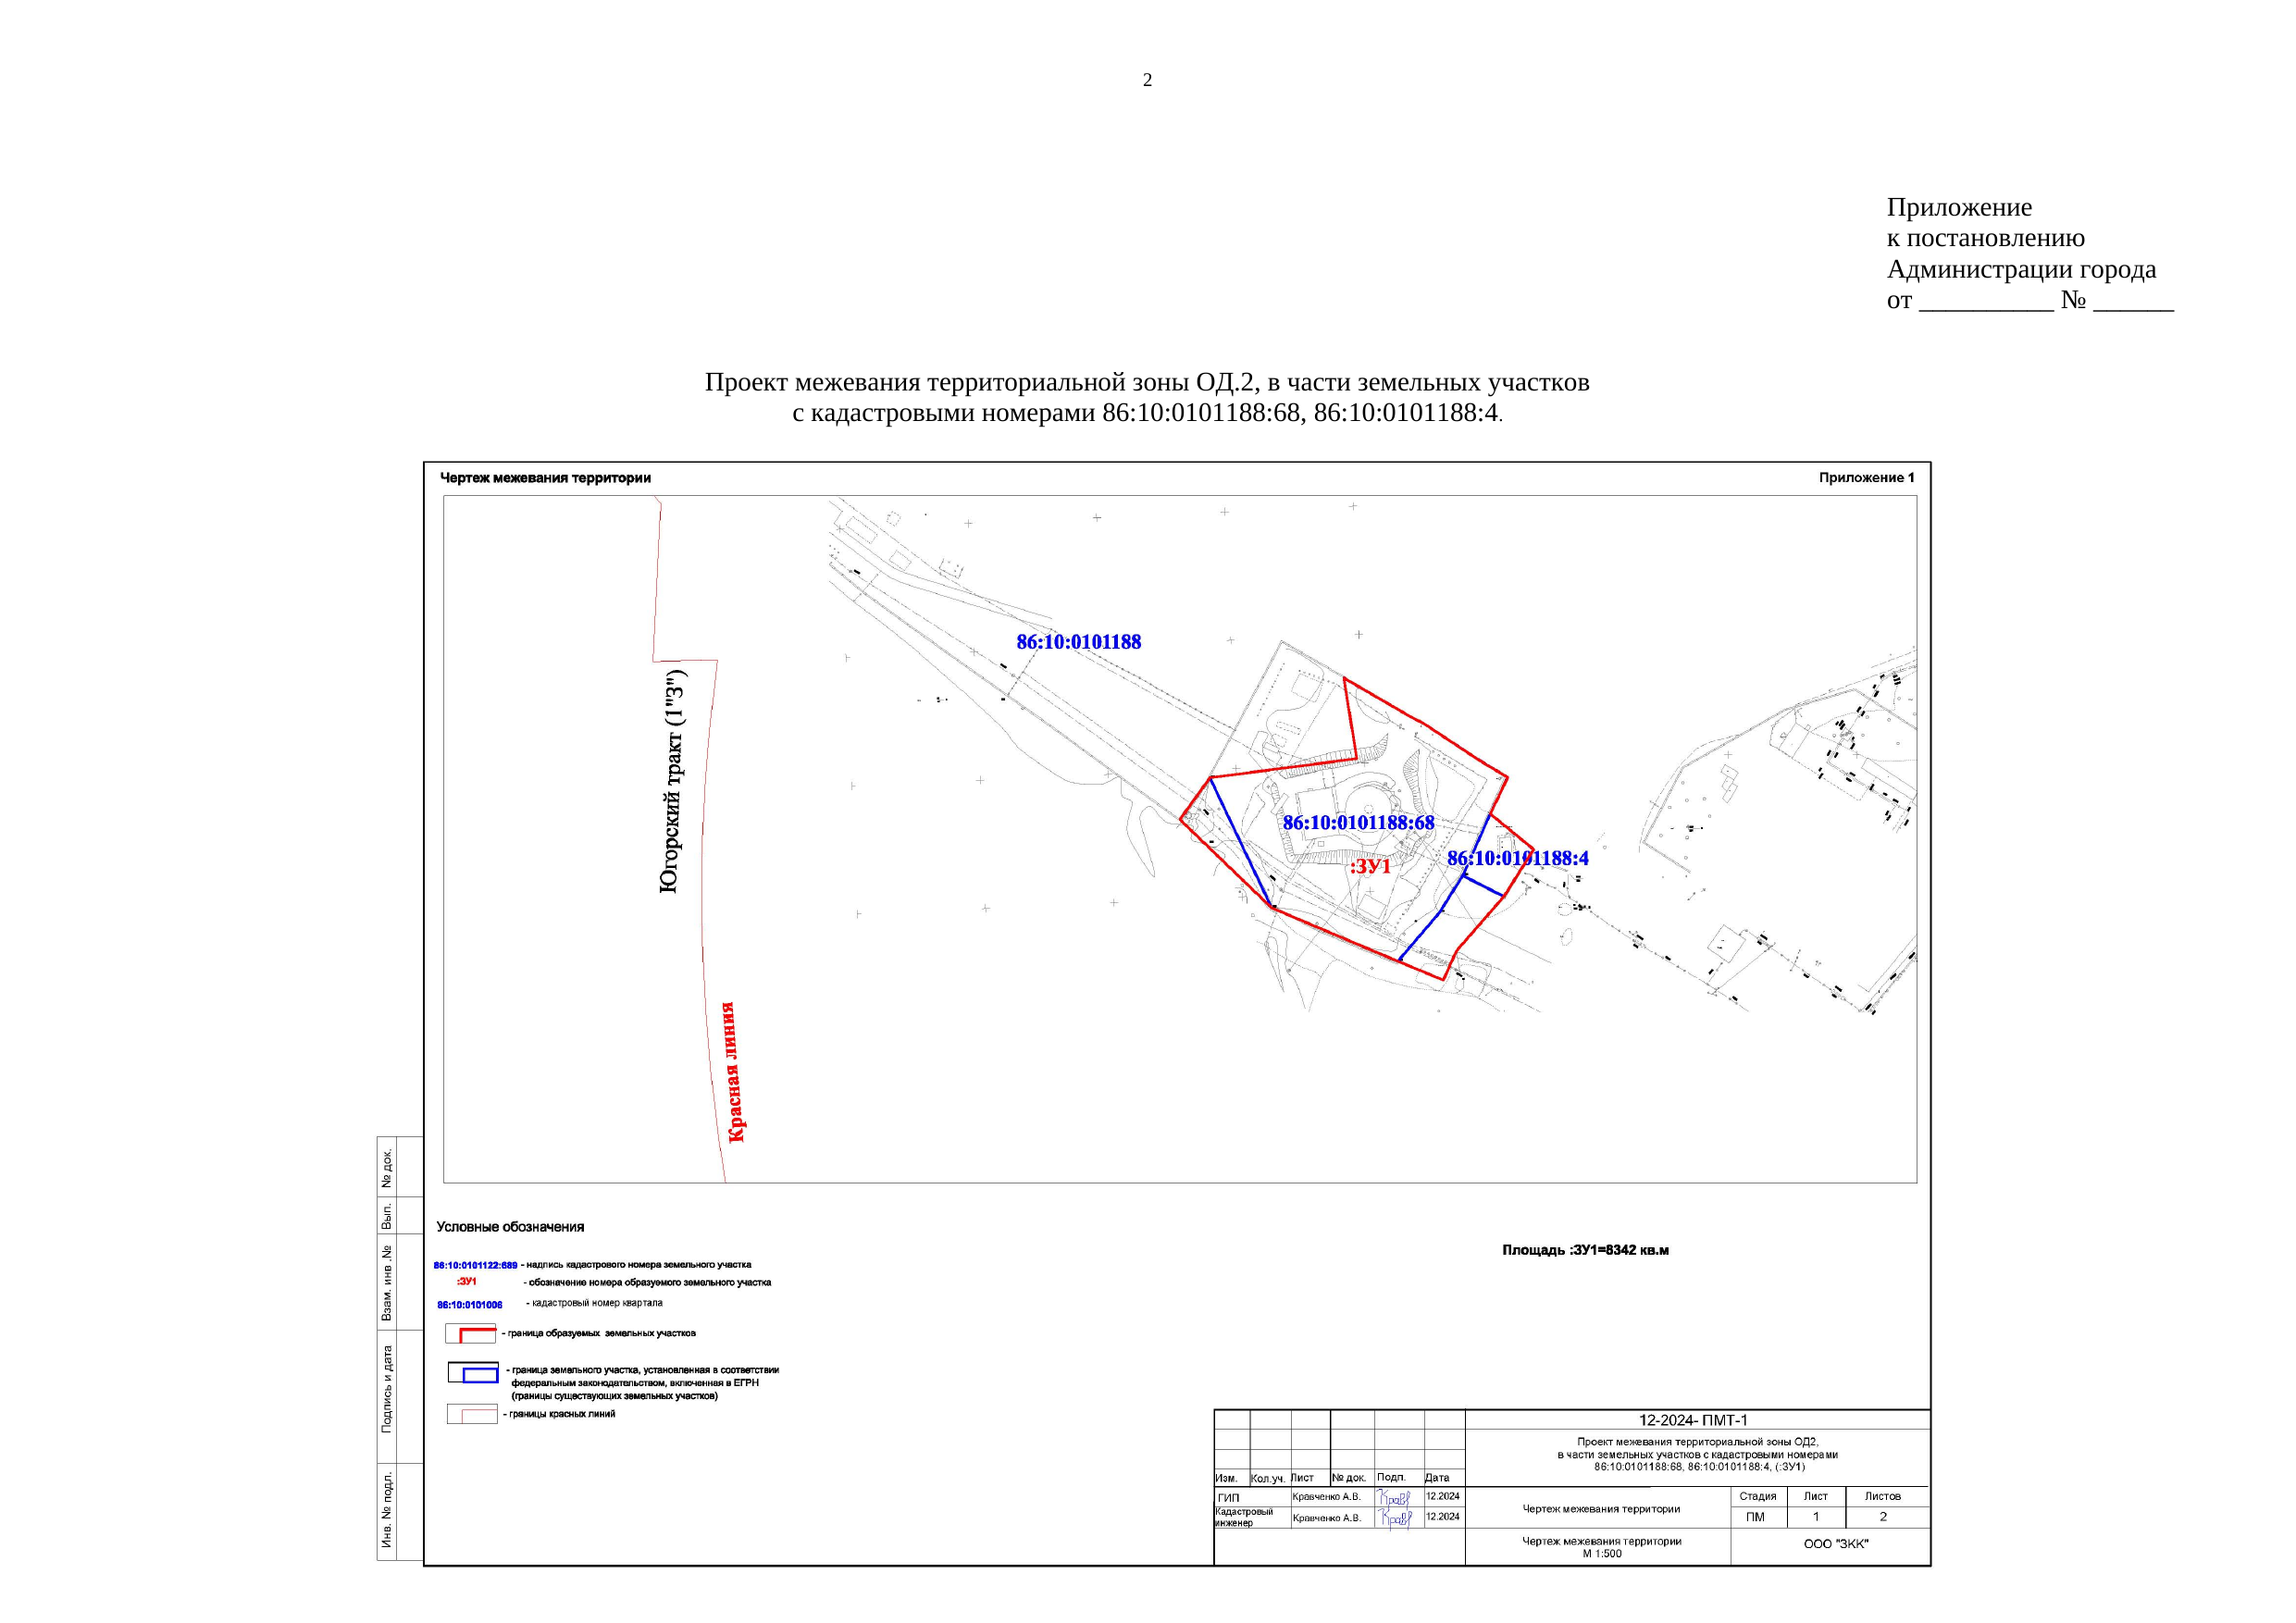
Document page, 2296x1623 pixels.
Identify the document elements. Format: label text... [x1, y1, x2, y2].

text с кадастровыми номерами 86:10:0101188:68, 86:10:0101188:4. [69, 396, 2226, 427]
picture [358, 450, 1937, 1574]
text Администрации города [684, 253, 2226, 283]
text от __________ № ______ [684, 283, 2226, 315]
text Проект межевания территориальной зоны ОД.2, в части земельных участков [69, 365, 2226, 396]
text Приложение [684, 191, 2226, 221]
text к постановлению [684, 221, 2226, 253]
